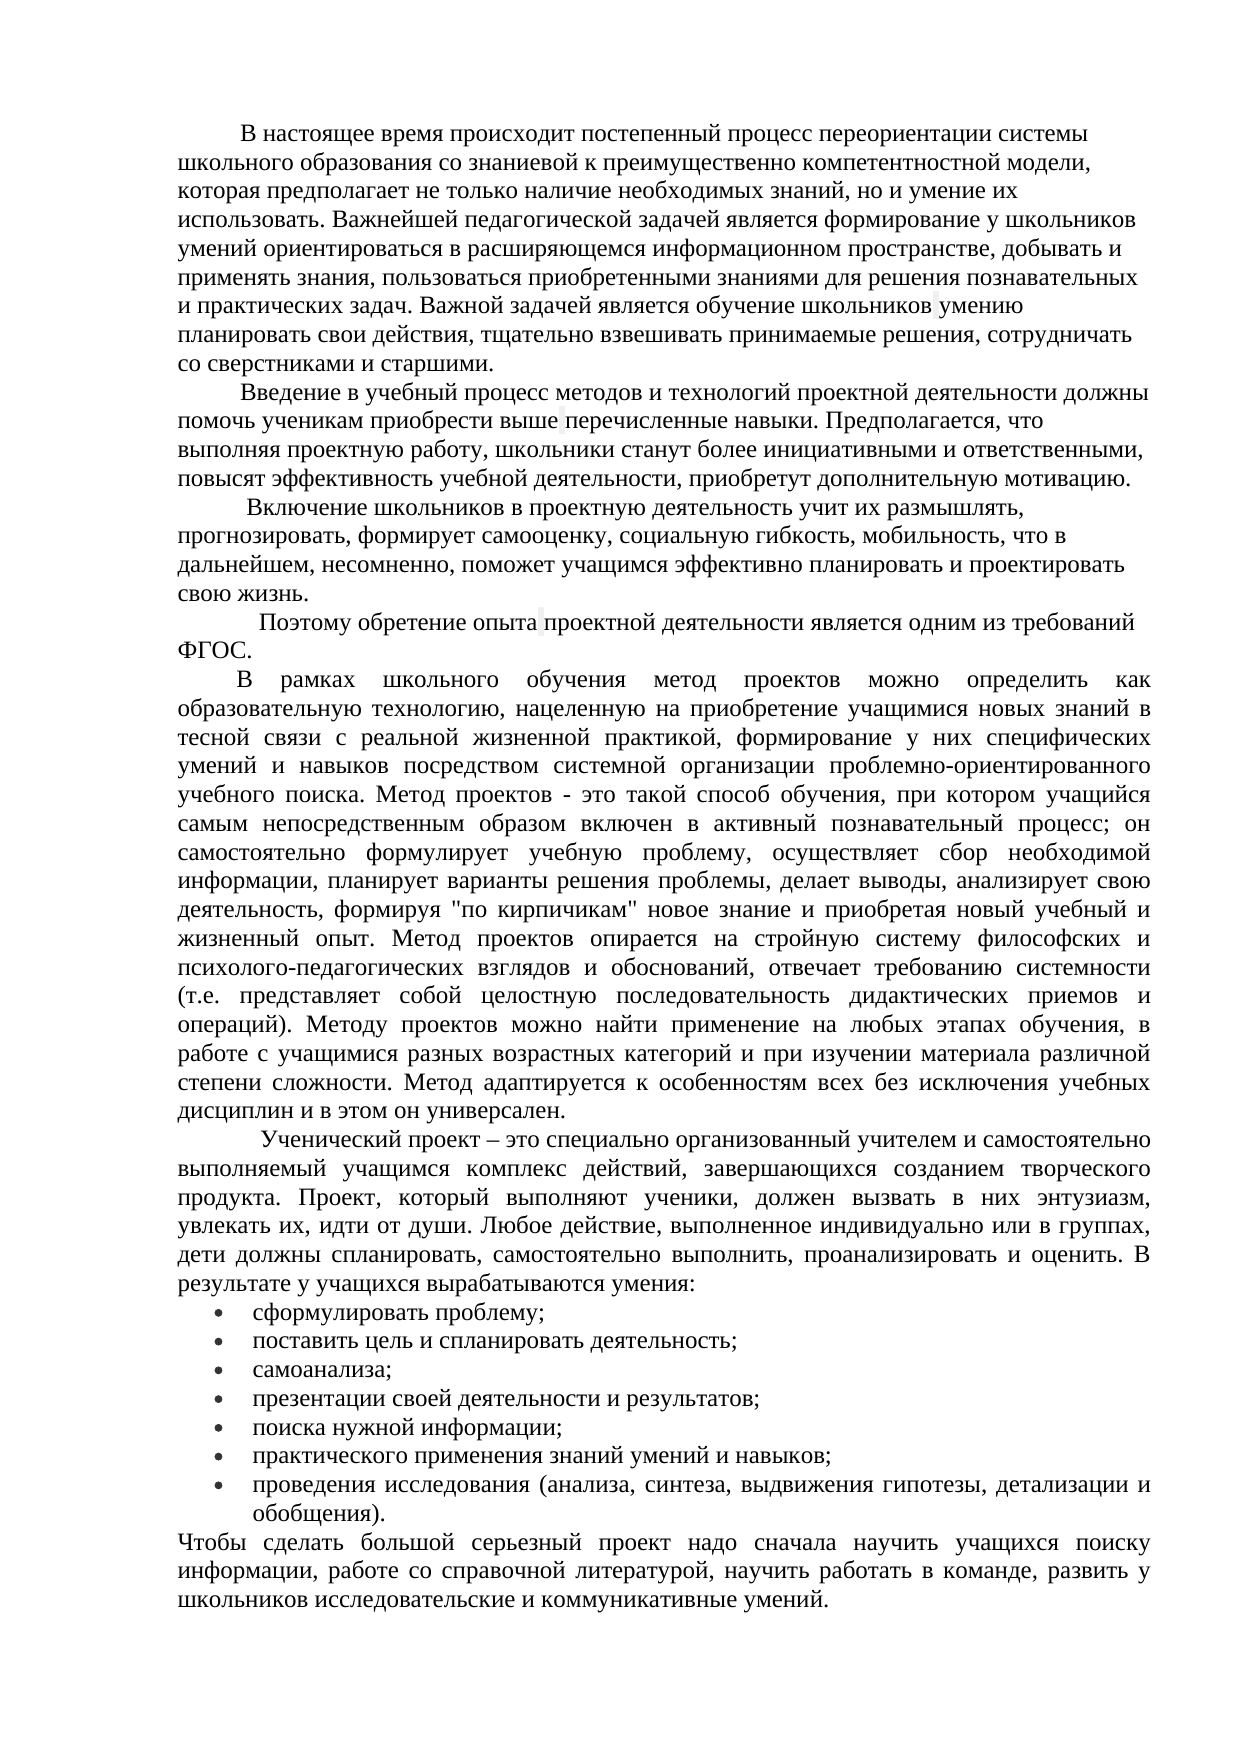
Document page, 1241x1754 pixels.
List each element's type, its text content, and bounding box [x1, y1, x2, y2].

list поиска нужной информации; [215, 1412, 1152, 1441]
text Чтобы сделать большой серьезный проект надо сначала научить учащихся поиску информации, работе со справочной литературой, научить работать в команде, развить у школьников исследовательские и коммуникативные умений. [177, 1527, 1152, 1613]
list В рамках школьного обучения метод проектов можно определить как образовательную технологию, нацеленную на приобретение учащимися новых знаний в тесной связи с реальной жизненной практикой, формирование у них специфических умений и навыков посредством системной организации проблемно-ориентированного учебного поиска. Метод проектов - это такой способ обучения, при котором учащийся самым непосредственным образом включен в активный познавательный процесс; он самостоятельно формулирует учебную проблему, осуществляет сбор необходимой информации, планирует варианты решения проблемы, делает выводы, анализирует свою деятельность, формируя "по кирпичикам" новое знание и приобретая новый учебный и жизненный опыт. Метод проектов опирается на стройную систему философских и психолого-педагогических взглядов и обоснований, отвечает требованию системности (т.е. представляет собой целостную последовательность дидактических приемов и операций). Методу проектов можно найти применение на любых этапах обучения, в работе с учащимися разных возрастных категорий и при изучении материала различной степени сложности. Метод адаптируется к особенностям всех без исключения учебных дисциплин и в этом он универсален. [177, 664, 1152, 1124]
list сформулировать проблему; [215, 1297, 1152, 1326]
list практического применения знаний умений и навыков; [215, 1441, 1152, 1469]
text Поэтому обретение опыта проектной деятельности является одним из требований ФГОС. [177, 607, 1152, 664]
list поставить цель и спланировать деятельность; [215, 1326, 1152, 1354]
text Ученический проект – это специально организованный учителем и самостоятельно выполняемый учащимся комплекс действий, завершающихся созданием творческого продукта. Проект, который выполняют ученики, должен вызвать в них энтузиазм, увлекать их, идти от души. Любое действие, выполненное индивидуально или в группах, дети должны спланировать, самостоятельно выполнить, проанализировать и оценить. В результате у учащихся вырабатываются умения: [177, 1124, 1152, 1297]
list проведения исследования (анализа, синтеза, выдвижения гипотезы, детализации и обобщения). [215, 1469, 1152, 1527]
text В настоящее время происходит постепенный процесс переориентации системы школьного образования со знаниевой к преимущественно компетентностной модели, которая предполагает не только наличие необходимых знаний, но и умение их использовать. Важнейшей педагогической задачей является формирование у школьников умений ориентироваться в расширяющемся информационном пространстве, добывать и применять знания, пользоваться приобретенными знаниями для решения познавательных и практических задач. Важной задачей является обучение школьников умению планировать свои действия, тщательно взвешивать принимаемые решения, сотрудничать со сверстниками и старшими. [177, 118, 1152, 377]
list презентации своей деятельности и результатов; [215, 1383, 1152, 1412]
text Введение в учебный процесс методов и технологий проектной деятельности должны помочь ученикам приобрести выше перечисленные навыки. Предполагается, что выполняя проектную работу, школьники станут более инициативными и ответственными, повысят эффективность учебной деятельности, приобретут дополнительную мотивацию. [177, 377, 1152, 492]
list самоанализа; [215, 1354, 1152, 1383]
text Включение школьников в проектную деятельность учит их размышлять, прогнозировать, формирует самооценку, социальную гибкость, мобильность, что в дальнейшем, несомненно, поможет учащимся эффективно планировать и проектировать свою жизнь. [177, 492, 1152, 607]
